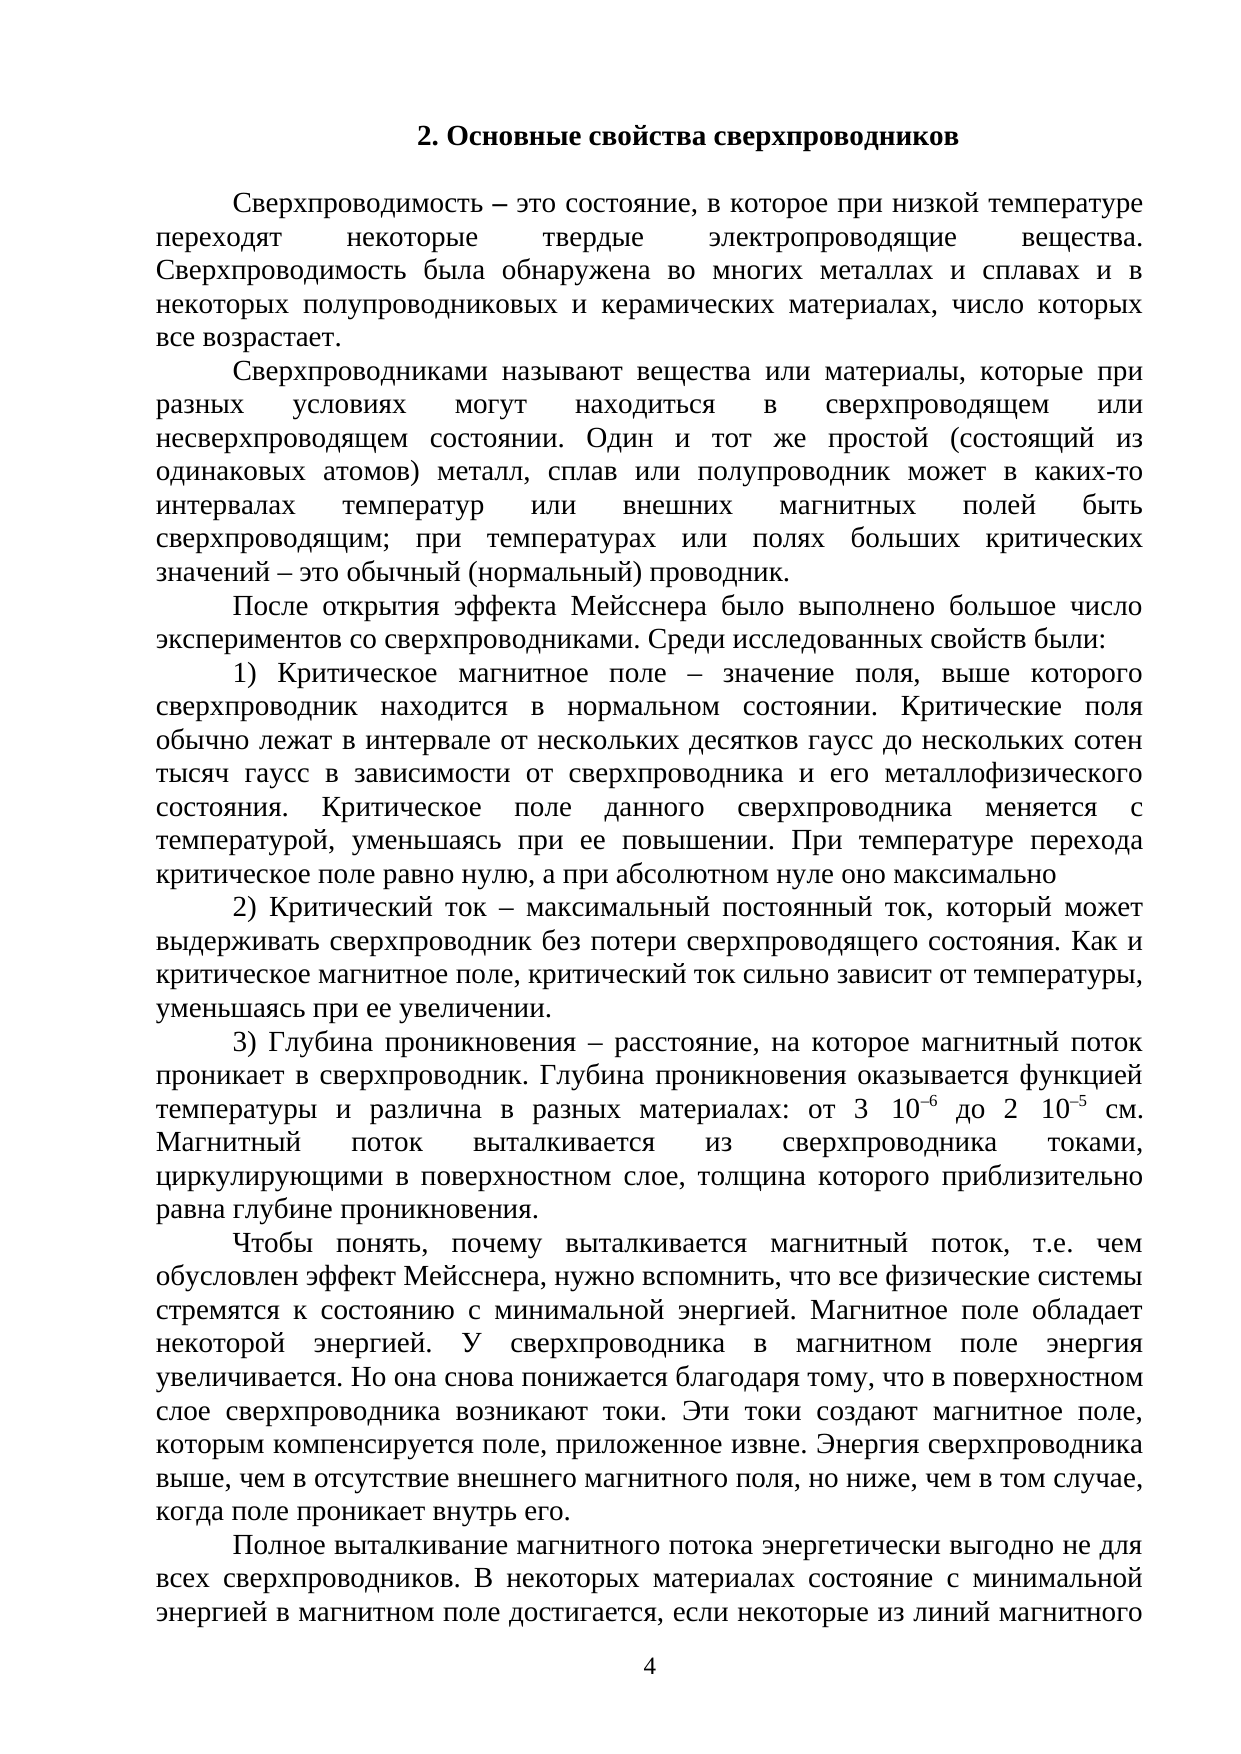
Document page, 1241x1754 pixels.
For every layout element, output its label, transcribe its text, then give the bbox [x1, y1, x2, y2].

text Сверхпроводимость – это состояние, в которое при низкой температуре переходят некоторые твердые электропроводящие вещества. Сверхпроводимость была обнаружена во многих металлах и сплавах и в некоторых полупроводниковых и керамических материалах, число которых все возрастает. [156, 185, 1144, 353]
text 2. Основные свойства сверхпроводников [148, 118, 1152, 152]
text 1) Критическое магнитное поле – значение поля, выше которого сверхпроводник находится в нормальном состоянии. Критические поля обычно лежат в интервале от нескольких десятков гаусс до нескольких сотен тысяч гаусс в зависимости от сверхпроводника и его металлофизического состояния. Критическое поле данного сверхпроводника меняется с температурой, уменьшаясь при ее повышении. При температуре перехода критическое поле равно нулю, а при абсолютном нуле оно максимально [156, 655, 1144, 889]
text Чтобы понять, почему выталкивается магнитный поток, т.е. чем обусловлен эффект Мейсснера, нужно вспомнить, что все физические системы стремятся к состоянию с минимальной энергией. Магнитное поле обладает некоторой энергией. У сверхпроводника в магнитном поле энергия увеличивается. Но она снова понижается благодаря тому, что в поверхностном слое сверхпроводника возникают токи. Эти токи создают магнитное поле, которым компенсируется поле, приложенное извне. Энергия сверхпроводника выше, чем в отсутствие внешнего магнитного поля, но ниже, чем в том случае, когда поле проникает внутрь его. [156, 1225, 1144, 1527]
text После открытия эффекта Мейсснера было выполнено большое число экспериментов со сверхпроводниками. Среди исследованных свойств были: [156, 588, 1144, 655]
text 2) Критический ток – максимальный постоянный ток, который может выдерживать сверхпроводник без потери сверхпроводящего состояния. Как и критическое магнитное поле, критический ток сильно зависит от температуры, уменьшаясь при ее увеличении. [156, 889, 1144, 1024]
text 3) Глубина проникновения – расстояние, на которое магнитный поток проникает в сверхпроводник. Глубина проникновения оказывается функцией температуры и различна в разных материалах: от 310–6 до 210–5 см. Магнитный поток выталкивается из сверхпроводника токами, циркулирующими в поверхностном слое, толщина которого приблизительно равна глубине проникновения. [156, 1024, 1144, 1225]
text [156, 1527, 1144, 1627]
text Сверхпроводниками называют вещества или материалы, которые при разных условиях могут находиться в сверхпроводящем или несверхпроводящем состоянии. Один и тот же простой (состоящий из одинаковых атомов) металл, сплав или полупроводник может в каких-то интервалах температур или внешних магнитных полей быть сверхпроводящим; при температурах или полях больших критических значений – это обычный (нормальный) проводник. [156, 353, 1144, 588]
